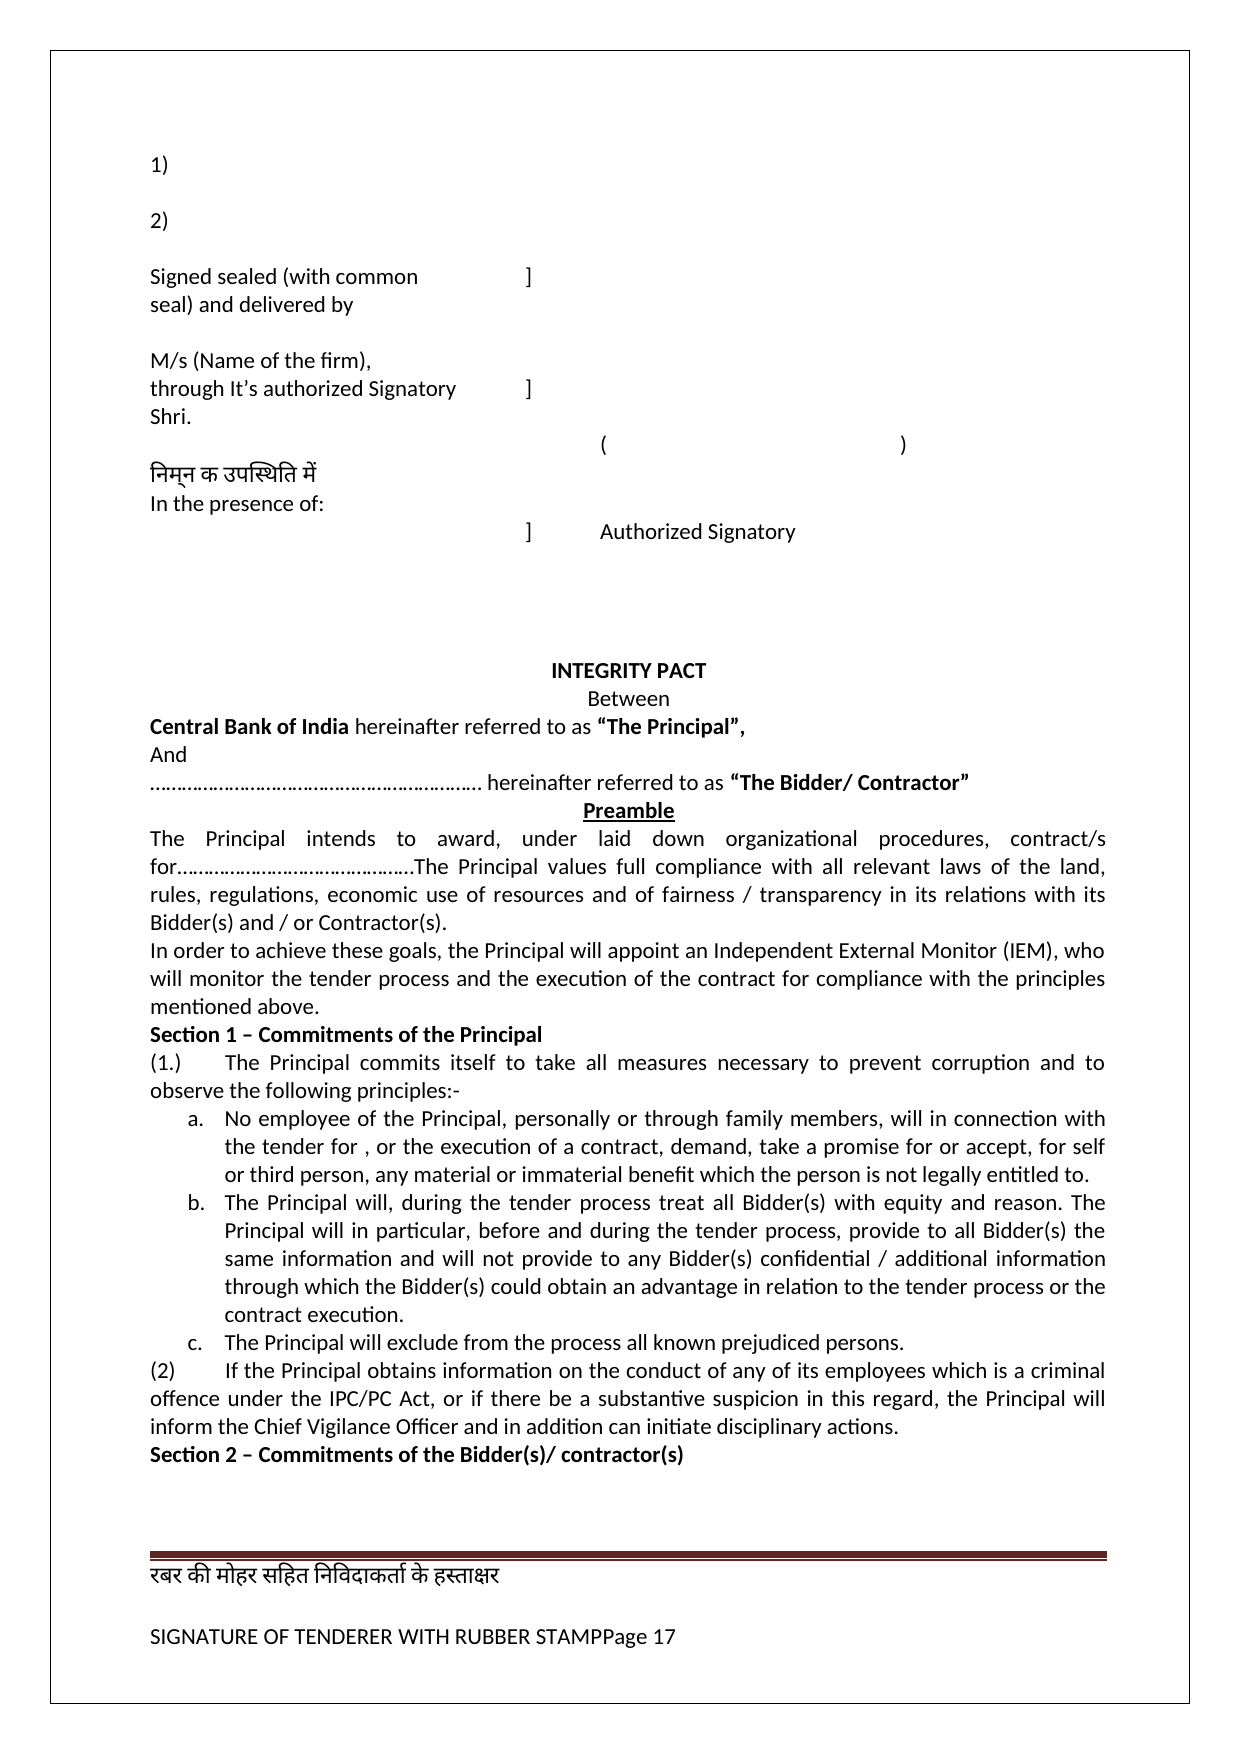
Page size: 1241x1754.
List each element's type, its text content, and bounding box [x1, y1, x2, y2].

text a. No employee of the Principal, personally or through family members, will in connection with the tender for , or the execution of a contract, demand, take a promise for or accept, for self or third person, any material or immaterial benefit which the person is not legally entitled to. [187, 1104, 1107, 1188]
text निम्‍न क उपस्थिति में [150, 458, 1107, 489]
text M/s (Name of the firm), [150, 346, 1107, 374]
text The Principal intends to award, under laid down organizational procedures, contract/s for………………………………………The Principal values full compliance with all relevant laws of the land, rules, regulations, economic use of resources and of fairness / transparency in its relations with its Bidder(s) and / or Contractor(s). [150, 824, 1107, 936]
text Central Bank of India hereinafter referred to as “The Principal”, [150, 712, 1107, 740]
text Shri. ( ) [150, 402, 1107, 458]
text In order to achieve these goals, the Principal will appoint an Independent External Monitor (IEM), who will monitor the tender process and the execution of the contract for compliance with the principles mentioned above. [150, 936, 1107, 1020]
text INTEGRITY PACT [150, 656, 1107, 684]
text Preamble [150, 796, 1107, 824]
text 2) [150, 206, 1107, 262]
text b. The Principal will, during the tender process treat all Bidder(s) with equity and reason. The Principal will in particular, before and during the tender process, provide to all Bidder(s) the same information and will not provide to any Bidder(s) confidential / additional information through which the Bidder(s) could obtain an advantage in relation to the tender process or the contract execution. [187, 1188, 1107, 1328]
text through It’s authorized Signatory ] [150, 374, 1107, 402]
text Section 2 – Commitments of the Bidder(s)/ contractor(s) [150, 1441, 1107, 1468]
text (2) If the Principal obtains information on the conduct of any of its employees which is a criminal offence under the IPC/PC Act, or if there be a substantive suspicion in this regard, the Principal will inform the Chief Vigilance Officer and in addition can initiate disciplinary actions. [150, 1356, 1107, 1441]
text (1.) The Principal commits itself to take all measures necessary to prevent corruption and to observe the following principles:- [150, 1048, 1107, 1104]
text Between [150, 684, 1107, 712]
text Section 1 – Commitments of the Principal [150, 1020, 1107, 1048]
text seal) and delivered by [150, 290, 1107, 346]
text ……………………………………………………… hereinafter referred to as “The Bidder/ Contractor” [150, 768, 1107, 796]
text c. The Principal will exclude from the process all known prejudiced persons. [187, 1328, 1107, 1356]
text And [150, 740, 1107, 768]
text Signed sealed (with common ] [150, 262, 1107, 290]
text In the presence of: ] Authorized Signatory [150, 489, 1107, 546]
text 1) [150, 150, 1107, 206]
